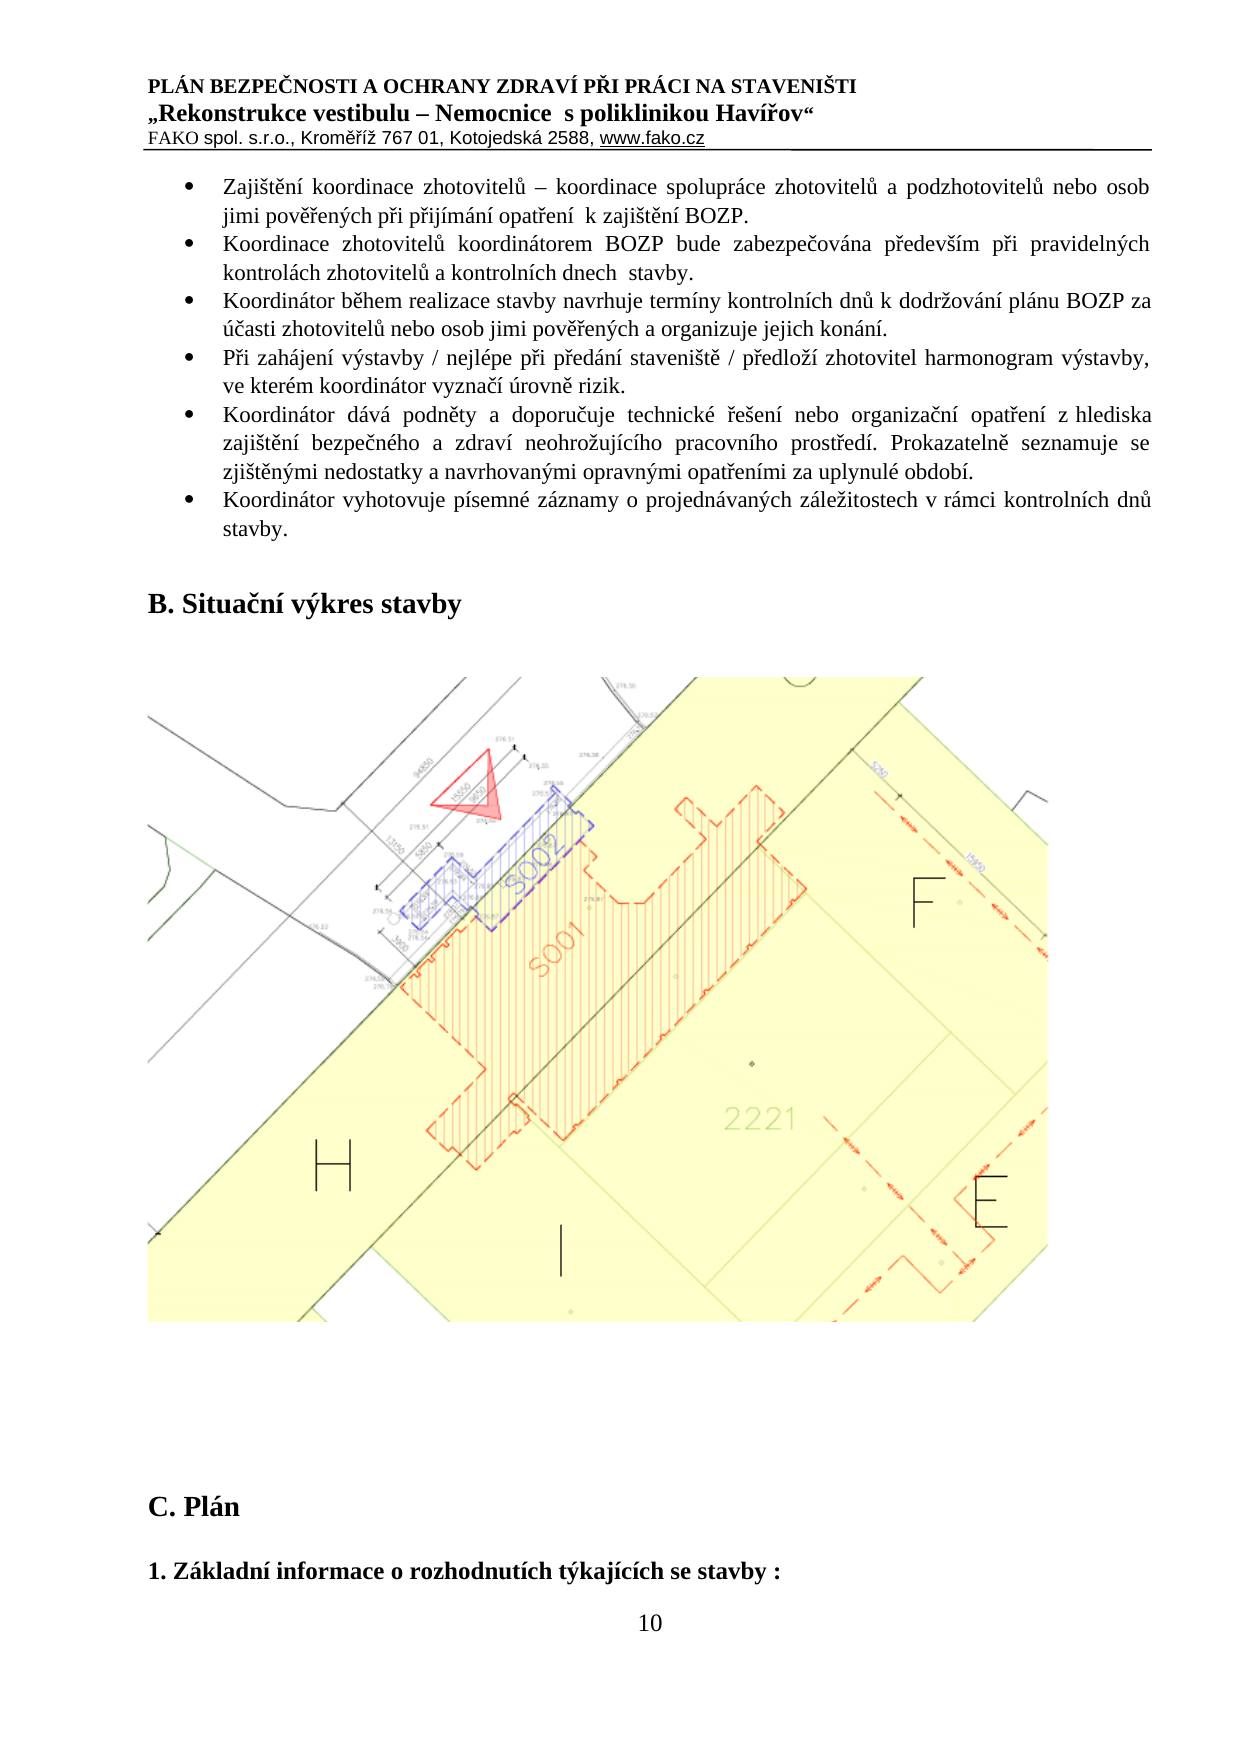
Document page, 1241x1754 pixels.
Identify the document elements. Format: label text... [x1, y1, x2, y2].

text 1. Základní informace o rozhodnutích týkajících se stavby : [148, 1556, 1152, 1585]
list Při zahájení výstavby / nejlépe při předání staveniště / předloží zhotovitel harmonogram výstavby, ve kterém koordinátor vyznačí úrovně rizik. [185, 344, 1152, 399]
list Koordinace zhotovitelů koordinátorem BOZP bude zabezpečována především při pravidelných kontrolách zhotovitelů a kontrolních dnech stavby. [185, 230, 1152, 285]
text C. Plán [148, 1489, 1152, 1523]
list Zajištění koordinace zhotovitelů – koordinace spolupráce zhotovitelů a podzhotovitelů nebo osob jimi pověřených při přijímání opatření k zajištění BOZP. [185, 173, 1152, 228]
list Koordinátor vyhotovuje písemné záznamy o projednávaných záležitostech v rámci kontrolních dnů stavby. [185, 486, 1152, 541]
text B. Situační výkres stavby [148, 586, 1152, 619]
list Koordinátor dává podněty a doporučuje technické řešení nebo organizační opatření z hlediska zajištění bezpečného a zdraví neohrožujícího pracovního prostředí. Prokazatelně seznamuje se zjištěnými nedostatky a navrhovanými opravnými opatřeními za uplynulé období. [185, 401, 1152, 484]
list Koordinátor během realizace stavby navrhuje termíny kontrolních dnů k dodržování plánu BOZP za účasti zhotovitelů nebo osob jimi pověřených a organizuje jejich konání. [185, 287, 1152, 342]
